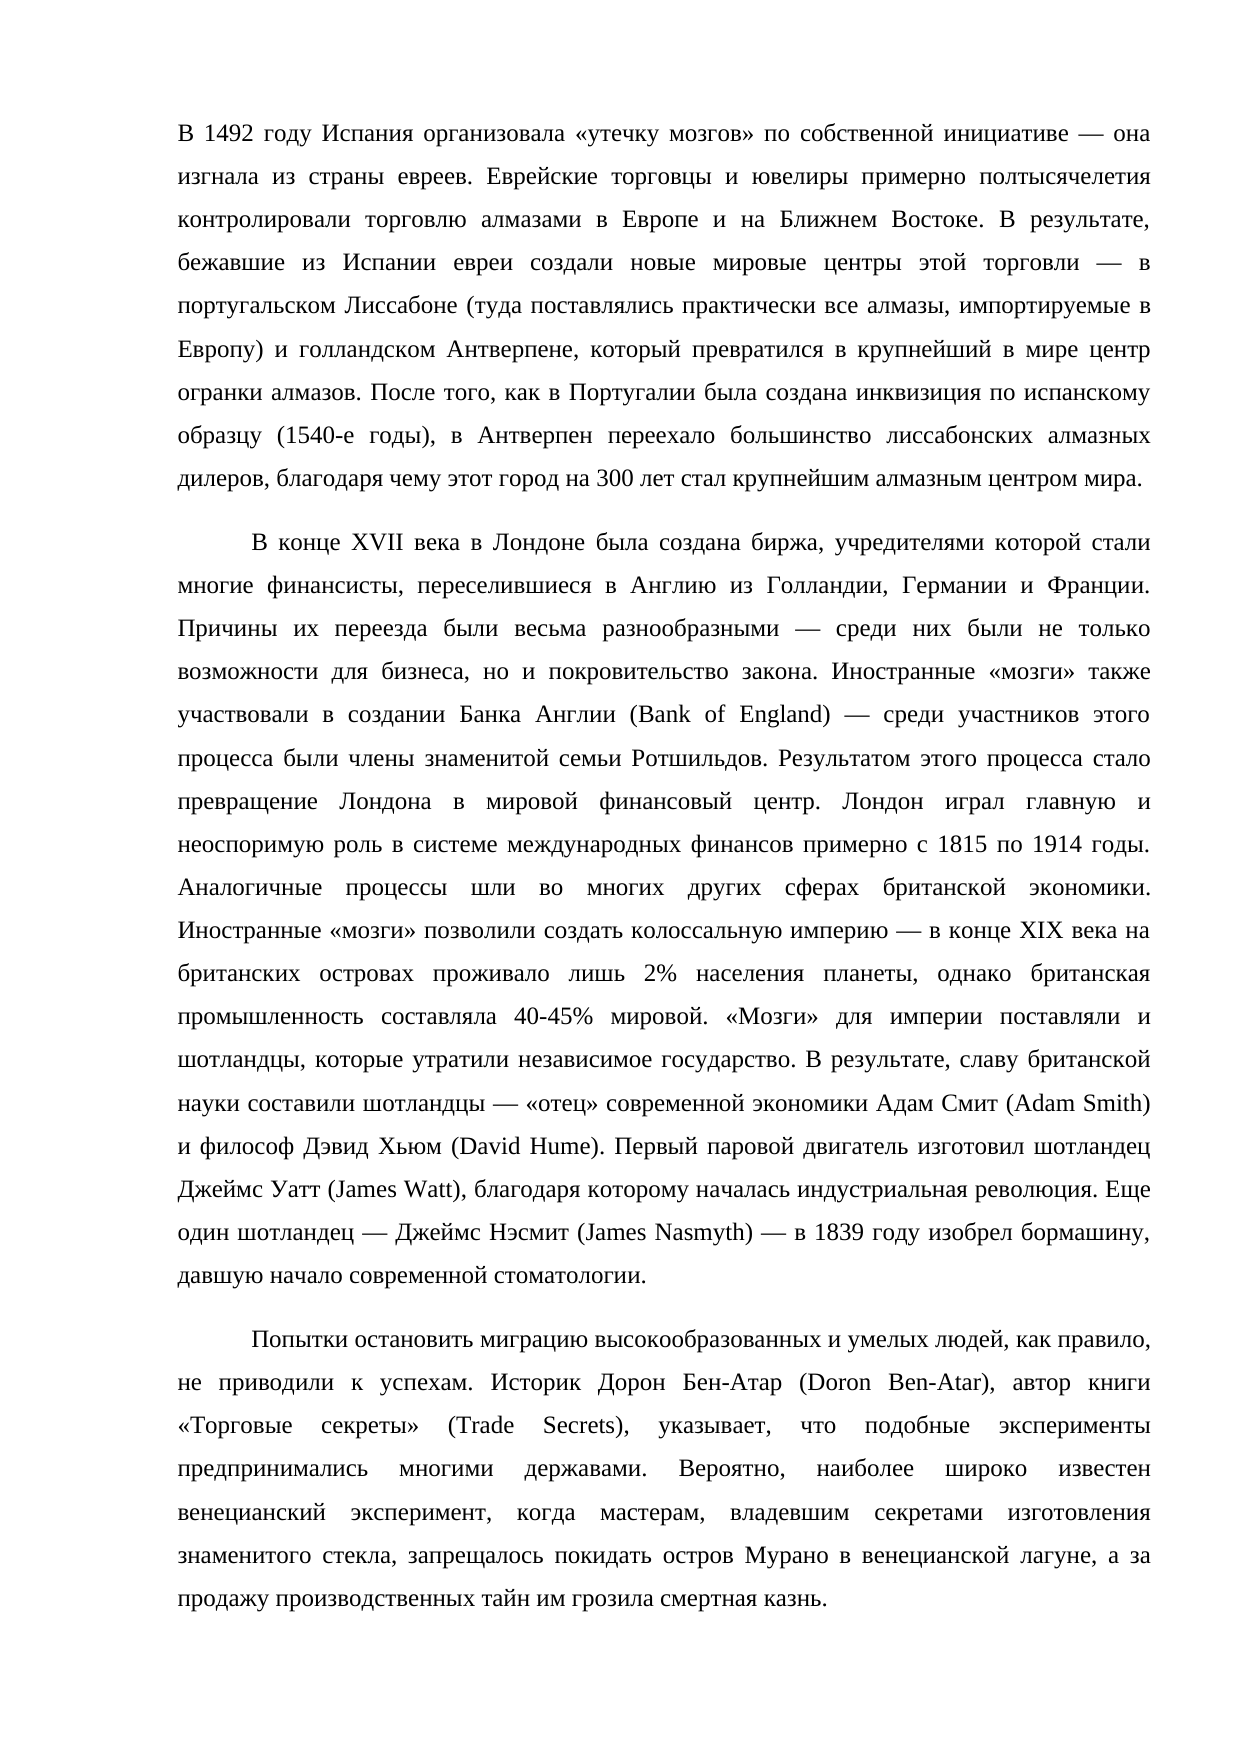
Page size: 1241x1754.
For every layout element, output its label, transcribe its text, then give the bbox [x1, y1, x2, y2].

text В 1492 году Испания организовала «утечку мозгов» по собственной инициативе — она изгнала из страны евреев. Еврейские торговцы и ювелиры примерно полтысячелетия контролировали торговлю алмазами в Европе и на Ближнем Востоке. В результате, бежавшие из Испании евреи создали новые мировые центры этой торговли — в португальском Лиссабоне (туда поставлялись практически все алмазы, импортируемые в Европу) и голландском Антверпене, который превратился в крупнейший в мире центр огранки алмазов. После того, как в Португалии была создана инквизиция по испанскому образцу (1540-е годы), в Антверпен переехало большинство лиссабонских алмазных дилеров, благодаря чему этот город на 300 лет стал крупнейшим алмазным центром мира. [177, 118, 1152, 492]
text В конце XVII века в Лондоне была создана биржа, учредителями которой стали многие финансисты, переселившиеся в Англию из Голландии, Германии и Франции. Причины их переезда были весьма разнообразными — среди них были не только возможности для бизнеса, но и покровительство закона. Иностранные «мозги» также участвовали в создании Банка Англии (Bank of England) — среди участников этого процесса были члены знаменитой семьи Ротшильдов. Результатом этого процесса стало превращение Лондона в мировой финансовый центр. Лондон играл главную и неоспоримую роль в системе международных финансов примерно с 1815 по 1914 годы. Аналогичные процессы шли во многих других сферах британской экономики. Иностранные «мозги» позволили создать колоссальную империю — в конце XIX века на британских островах проживало лишь 2% населения планеты, однако британская промышленность составляла 40-45% мировой. «Мозги» для империи поставляли и шотландцы, которые утратили независимое государство. В результате, славу британской науки составили шотландцы — «отец» современной экономики Адам Смит (Adam Smith) и философ Дэвид Хьюм (David Hume). Первый паровой двигатель изготовил шотландец Джеймс Уатт (James Watt), благодаря которому началась индустриальная революция. Еще один шотландец — Джеймс Нэсмит (James Nasmyth) — в 1839 году изобрел бормашину, давшую начало современной стоматологии. [177, 527, 1152, 1289]
text Попытки остановить миграцию высокообразованных и умелых людей, как правило, не приводили к успехам. Историк Дорон Бен-Атар (Doron Ben-Atar), автор книги «Торговые секреты» (Trade Secrets), указывает, что подобные эксперименты предпринимались многими державами. Вероятно, наиболее широко известен венецианский эксперимент, когда мастерам, владевшим секретами изготовления знаменитого стекла, запрещалось покидать остров Мурано в венецианской лагуне, а за продажу производственных тайн им грозила смертная казнь. [177, 1324, 1152, 1612]
